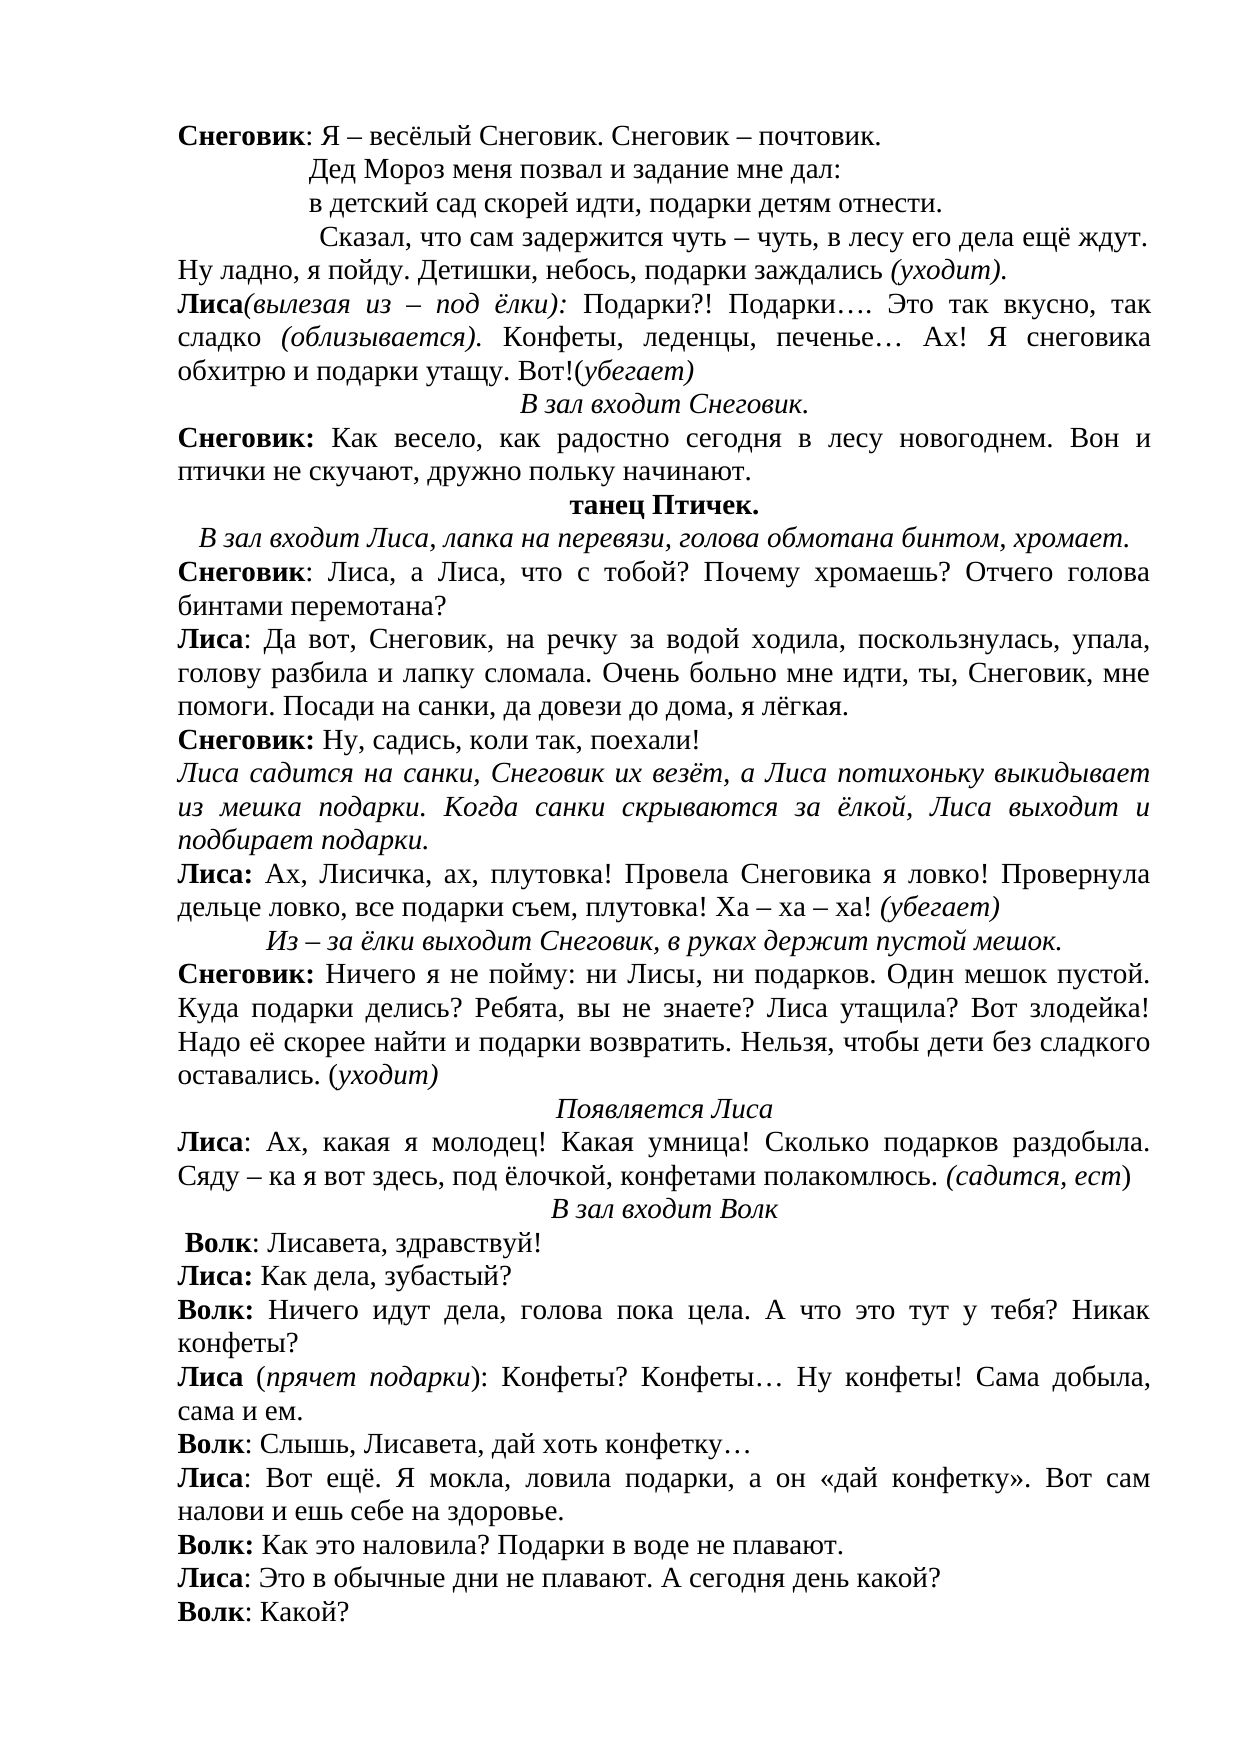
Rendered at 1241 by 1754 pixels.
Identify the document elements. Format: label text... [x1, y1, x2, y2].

text Снеговик: Ну, садись, коли так, поехали! [177, 722, 1152, 755]
text Снеговик: Как весело, как радостно сегодня в лесу новогоднем. Вон и птички не скучают, дружно польку начинают. [177, 420, 1152, 487]
text Волк: Лисавета, здравствуй! [177, 1225, 1152, 1258]
text Снеговик: Ничего я не пойму: ни Лисы, ни подарков. Один мешок пустой. Куда подарки делись? Ребята, вы не знаете? Лиса утащила? Вот злодейка! Надо её скорее найти и подарки возвратить. Нельзя, чтобы дети без сладкого оставались. (уходит) [177, 957, 1152, 1091]
text Из – за ёлки выходит Снеговик, в руках держит пустой мешок. [177, 923, 1152, 957]
text Лиса (прячет подарки): Конфеты? Конфеты… Ну конфеты! Сама добыла, сама и ем. [177, 1359, 1152, 1426]
text Волк: Какой? [177, 1594, 1152, 1627]
text Волк: Ничего идут дела, голова пока цела. А что это тут у тебя? Никак конфеты? [177, 1292, 1152, 1359]
text Лиса садится на санки, Снеговик их везёт, а Лиса потихоньку выкидывает из мешка подарки. Когда санки скрываются за ёлкой, Лиса выходит и подбирает подарки. [177, 755, 1152, 856]
text Волк: Как это наловила? Подарки в воде не плавают. [177, 1527, 1152, 1560]
text Снеговик: Я – весёлый Снеговик. Снеговик – почтовик. [177, 118, 1152, 152]
text Волк: Слышь, Лисавета, дай хоть конфетку… [177, 1426, 1152, 1460]
text танец Птичек. [177, 487, 1152, 521]
text Лиса(вылезая из – под ёлки): Подарки?! Подарки…. Это так вкусно, так сладко (облизывается). Конфеты, леденцы, печенье… Ах! Я снеговика обхитрю и подарки утащу. Вот!(убегает) [177, 286, 1152, 386]
text Лиса: Как дела, зубастый? [177, 1258, 1152, 1292]
text Дед Мороз меня позвал и задание мне дал: [177, 152, 1152, 185]
text Снеговик: Лиса, а Лиса, что с тобой? Почему хромаешь? Отчего голова бинтами перемотана? [177, 554, 1152, 621]
text В зал входит Волк [177, 1191, 1152, 1225]
text Лиса: Ах, Лисичка, ах, плутовка! Провела Снеговика я ловко! Провернула дельце ловко, все подарки съем, плутовка! Ха – ха – ха! (убегает) [177, 856, 1152, 923]
text Лиса: Да вот, Снеговик, на речку за водой ходила, поскользнулась, упала, голову разбила и лапку сломала. Очень больно мне идти, ты, Снеговик, мне помоги. Посади на санки, да довези до дома, я лёгкая. [177, 621, 1152, 722]
text в детский сад скорей идти, подарки детям отнести. [177, 185, 1152, 219]
text Сказал, что сам задержится чуть – чуть, в лесу его дела ещё ждут. Ну ладно, я пойду. Детишки, небось, подарки заждались (уходит). [177, 219, 1152, 286]
text Появляется Лиса [177, 1091, 1152, 1124]
text В зал входит Лиса, лапка на перевязи, голова обмотана бинтом, хромает. [177, 521, 1152, 554]
text В зал входит Снеговик. [177, 386, 1152, 420]
text Лиса: Вот ещё. Я мокла, ловила подарки, а он «дай конфетку». Вот сам налови и ешь себе на здоровье. [177, 1460, 1152, 1527]
text Лиса: Это в обычные дни не плавают. А сегодня день какой? [177, 1560, 1152, 1594]
text Лиса: Ах, какая я молодец! Какая умница! Сколько подарков раздобыла. Сяду – ка я вот здесь, под ёлочкой, конфетами полакомлюсь. (садится, ест) [177, 1124, 1152, 1191]
